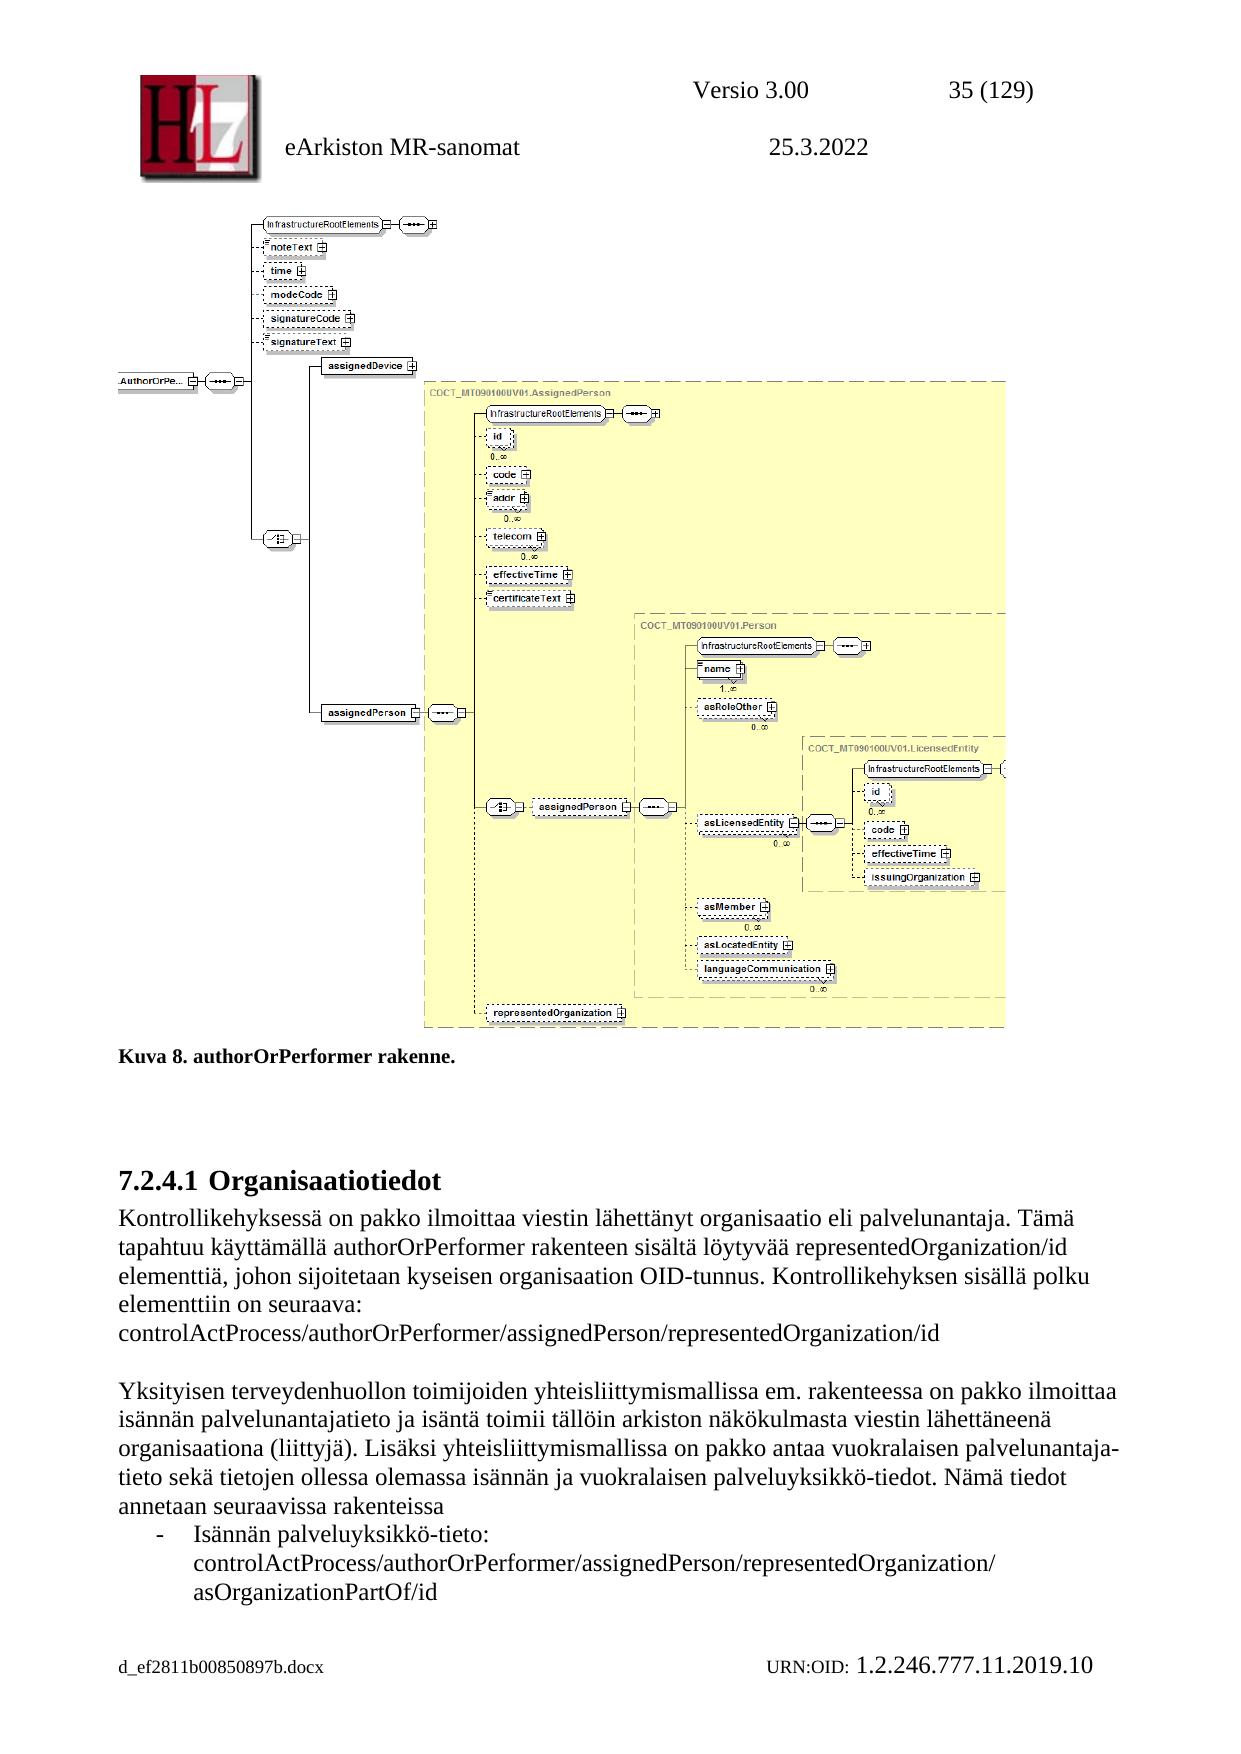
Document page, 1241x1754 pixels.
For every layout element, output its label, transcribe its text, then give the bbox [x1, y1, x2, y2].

list Isännän palveluyksikkö-tieto: [156, 1519, 1122, 1548]
text Yksityisen terveydenhuollon toimijoiden yhteisliittymismallissa em. rakenteessa on pakko ilmoittaa isännän palvelunantajatieto ja isäntä toimii tällöin arkiston näkökulmasta viestin lähettäneenä organisaationa (liittyjä). Lisäksi yhteisliittymismallissa on pakko antaa vuokralaisen palvelunantaja-tieto sekä tietojen ollessa olemassa isännän ja vuokralaisen palveluyksikkö-tiedot. Nämä tiedot annetaan seuraavissa rakenteissa [118, 1376, 1122, 1519]
subtitle Organisaatiotiedot [118, 1163, 1122, 1197]
picture [140, 75, 263, 183]
text controlActProcess/authorOrPerformer/assignedPerson/representedOrganization/id [118, 1318, 1122, 1347]
text Kontrollikehyksessä on pakko ilmoittaa viestin lähettänyt organisaatio eli palvelunantaja. Tämä tapahtuu käyttämällä authorOrPerformer rakenteen sisältä löytyvää representedOrganization/id elementtiä, johon sijoitetaan kyseisen organisaation OID-tunnus. Kontrollikehyksen sisällä polku elementtiin on seuraava: [118, 1203, 1122, 1318]
picture [118, 211, 1006, 1032]
text controlActProcess/authorOrPerformer/assignedPerson/representedOrganization/asOrganizationPartOf/id [193, 1548, 1122, 1606]
